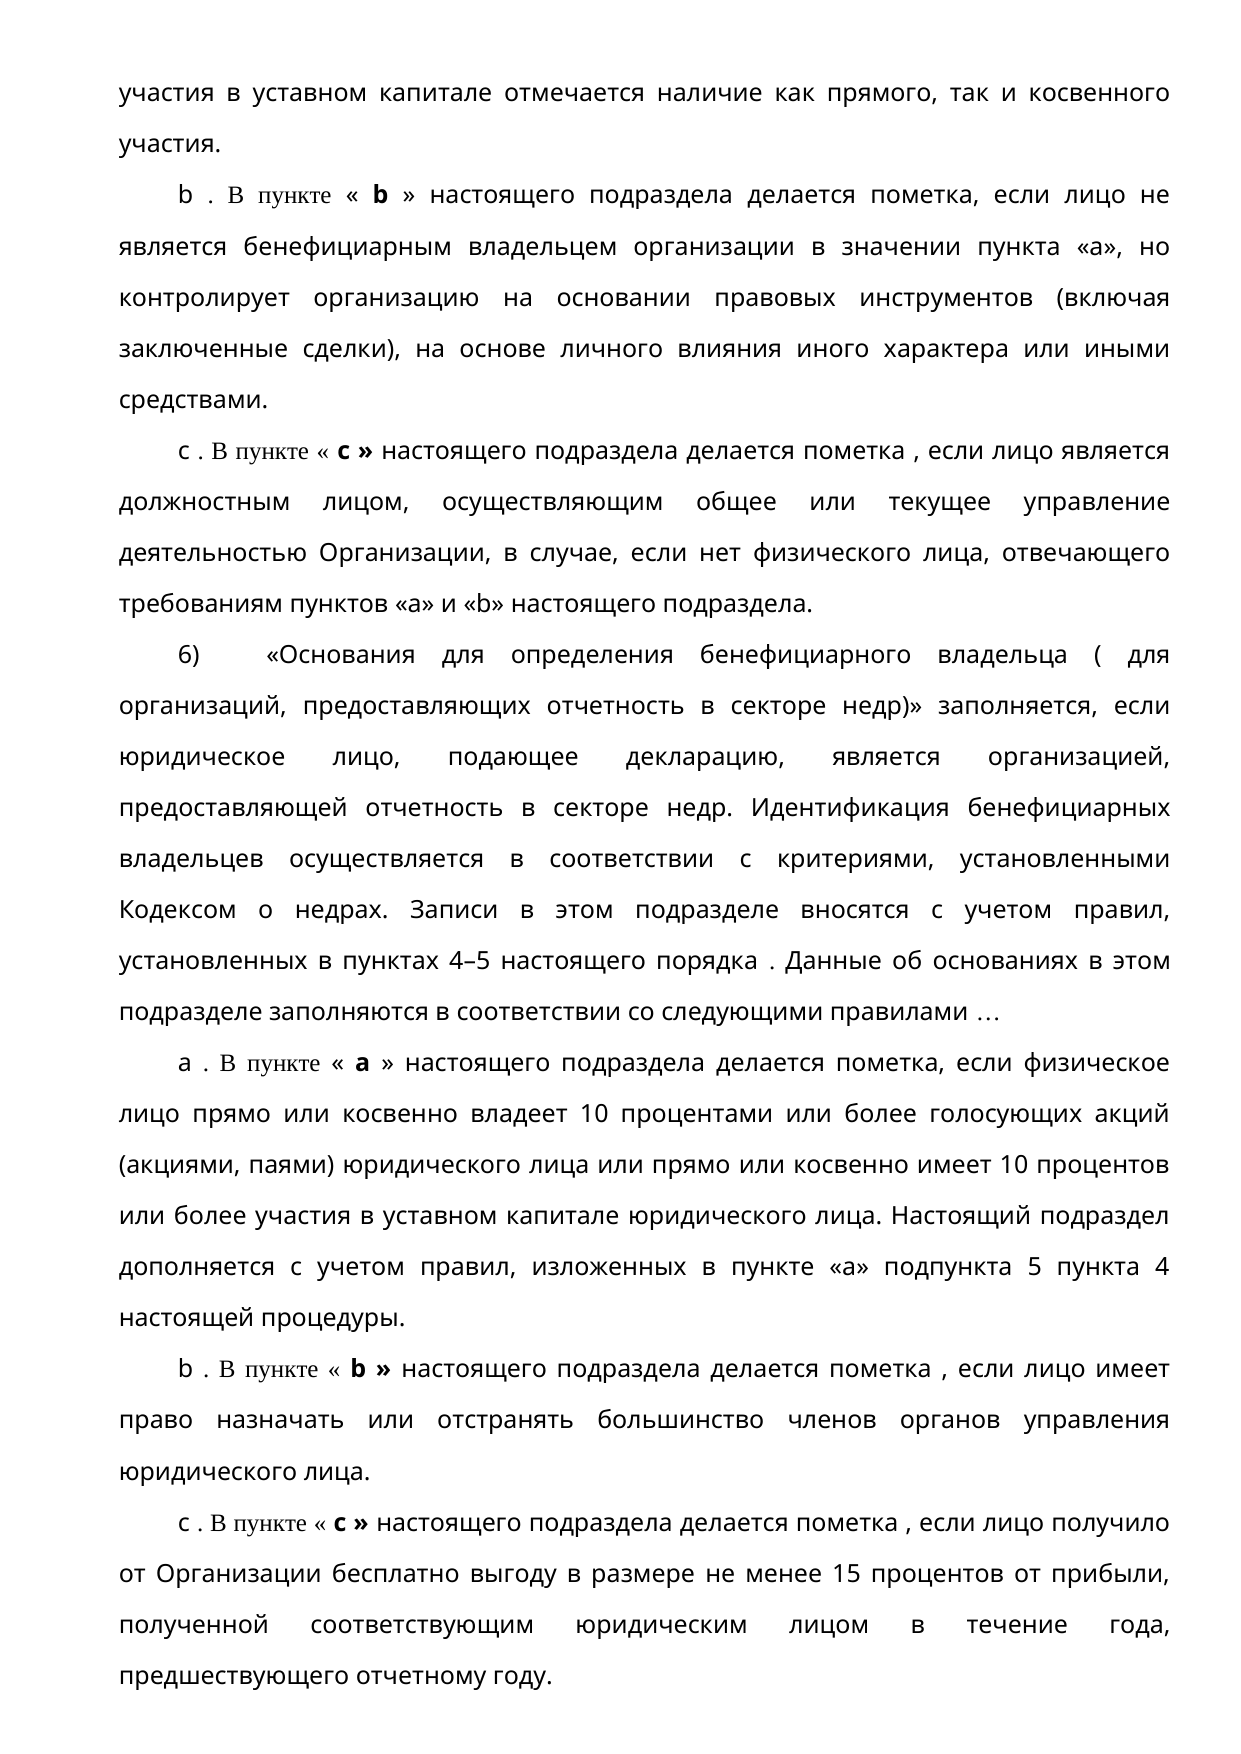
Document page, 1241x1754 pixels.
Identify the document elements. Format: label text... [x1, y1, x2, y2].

text c . В пункте « c » настоящего подраздела делается пометка , если лицо является должностным лицом, осуществляющим общее или текущее управление деятельностью Организации, в случае, если нет физического лица, отвечающего требованиям пунктов «a» и «b» настоящего подраздела. [118, 432, 1171, 619]
list «Основания для определения бенефициарного владельца ( для организаций, предоставляющих отчетность в секторе недр)» заполняется, если юридическое лицо, подающее декларацию, является организацией, предоставляющей отчетность в секторе недр. Идентификация бенефициарных владельцев осуществляется в соответствии с критериями, установленными Кодексом о недрах. Записи в этом подразделе вносятся с учетом правил, установленных в пунктах 4–5 настоящего порядка . Данные об основаниях в этом подразделе заполняются в соответствии со следующими правилами … [118, 636, 1171, 1028]
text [118, 75, 1171, 160]
text b . В пункте « b » настоящего подраздела делается пометка , если лицо имеет право назначать или отстранять большинство членов органов управления юридического лица. [118, 1351, 1171, 1487]
text а . В пункте « а » настоящего подраздела делается пометка, если физическое лицо прямо или косвенно владеет 10 процентами или более голосующих акций (акциями, паями) юридического лица или прямо или косвенно имеет 10 процентов или более участия в уставном капитале юридического лица. Настоящий подраздел дополняется с учетом правил, изложенных в пункте «а» подпункта 5 пункта 4 настоящей процедуры. [118, 1045, 1171, 1334]
text b . В пункте « b » настоящего подраздела делается пометка, если лицо не является бенефициарным владельцем организации в значении пункта «a», но контролирует организацию на основании правовых инструментов (включая заключенные сделки), на основе личного влияния иного характера или иными средствами. [118, 177, 1171, 415]
text c . В пункте « c » настоящего подраздела делается пометка , если лицо получило от Организации бесплатно выгоду в размере не менее 15 процентов от прибыли, полученной соответствующим юридическим лицом в течение года, предшествующего отчетному году. [118, 1504, 1171, 1691]
